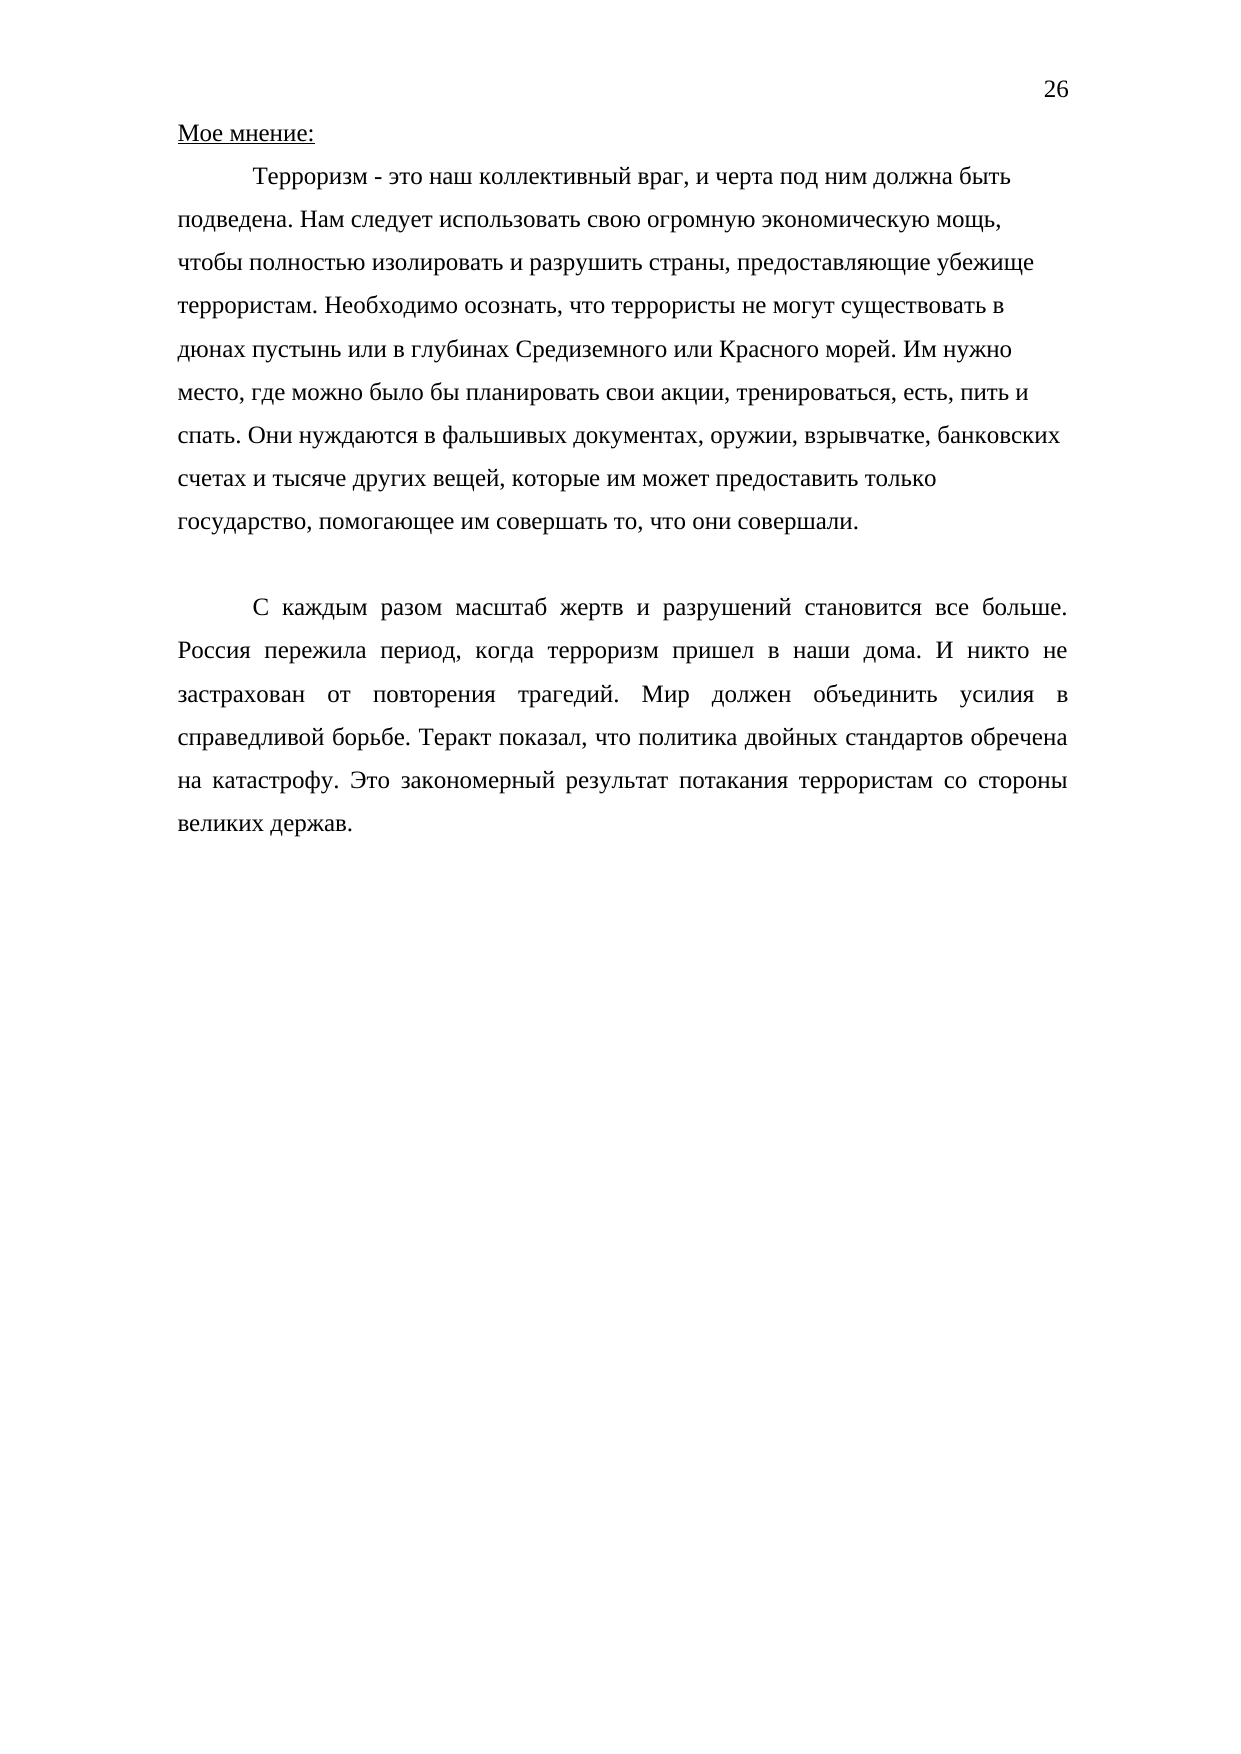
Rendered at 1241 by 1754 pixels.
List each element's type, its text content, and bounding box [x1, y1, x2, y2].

text Терроризм - это наш коллективный враг, и черта под ним должна быть подведена. Нам следует использовать свою огромную экономическую мощь, чтобы полностью изолировать и разрушить страны, предоставляющие убежище террористам. Необходимо осознать, что террористы не могут существовать в дюнах пустынь или в глубинах Средиземного или Красного морей. Им нужно место, где можно было бы планировать свои акции, тренироваться, есть, пить и спать. Они нуждаются в фальшивых документах, оружии, взрывчатке, банковских счетах и тысяче других вещей, которые им может предоставить только государство, помогающее им совершать то, что они совершали. [177, 161, 1069, 535]
text С каждым разом масштаб жертв и разрушений становится все больше. Россия пережила период, когда терроризм пришел в наши дома. И никто не застрахован от повторения трагедий. Мир должен объединить усилия в справедливой борьбе. Теракт показал, что политика двойных стандартов обречена на катастрофу. Это закономерный результат потакания террористам со стороны великих держав. [177, 592, 1069, 837]
text Мое мнение: [177, 118, 1069, 147]
